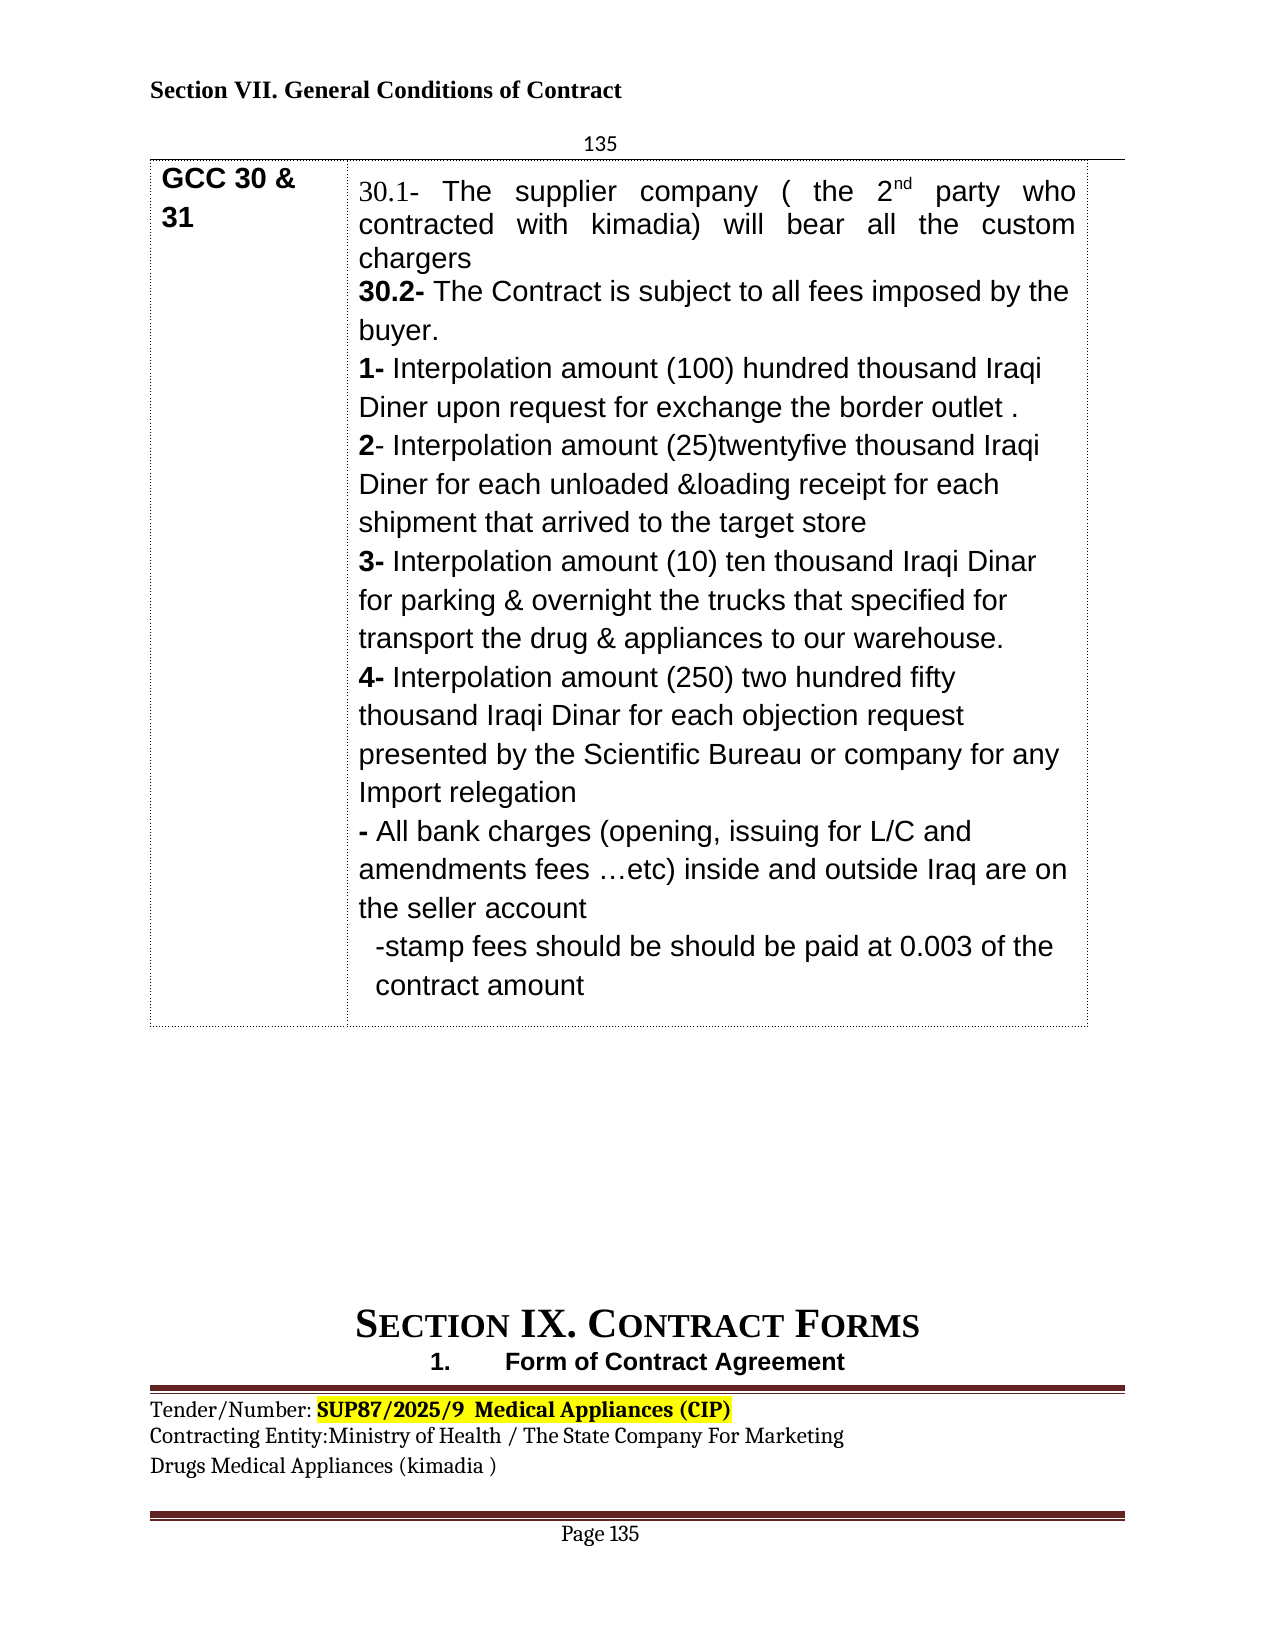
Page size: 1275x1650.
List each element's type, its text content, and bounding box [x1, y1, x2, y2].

text 1. Form of Contract Agreement [150, 1346, 1125, 1375]
table_cell GCC 30 & 31 [150, 160, 347, 1026]
table_cell 30.1- The supplier company ( the 2nd party who contracted with kimadia) will bear all the custom chargers 30.2- The Contract is subject to all fees imposed by the buyer. 1- Interpolation amount (100) hundred thousand Iraqi Diner upon request for exchange the border outlet . 2- Interpolation amount (25)twentyfive thousand Iraqi Diner for each unloaded &loading receipt for each shipment that arrived to the target store 3- Interpolation amount (10) ten thousand Iraqi Dinar for parking & overnight the trucks that specified for transport the drug & appliances to our warehouse. 4- Interpolation amount (250) two hundred fifty thousand Iraqi Dinar for each objection request presented by the Scientific Bureau or company for any Import relegation - All bank charges (opening, issuing for L/C and amendments fees …etc) inside and outside Iraq are on the seller account -stamp fees should be should be paid at 0.003 of the contract amount [347, 160, 1088, 1026]
subtitle Section IX. Contract Forms [150, 1298, 1125, 1346]
